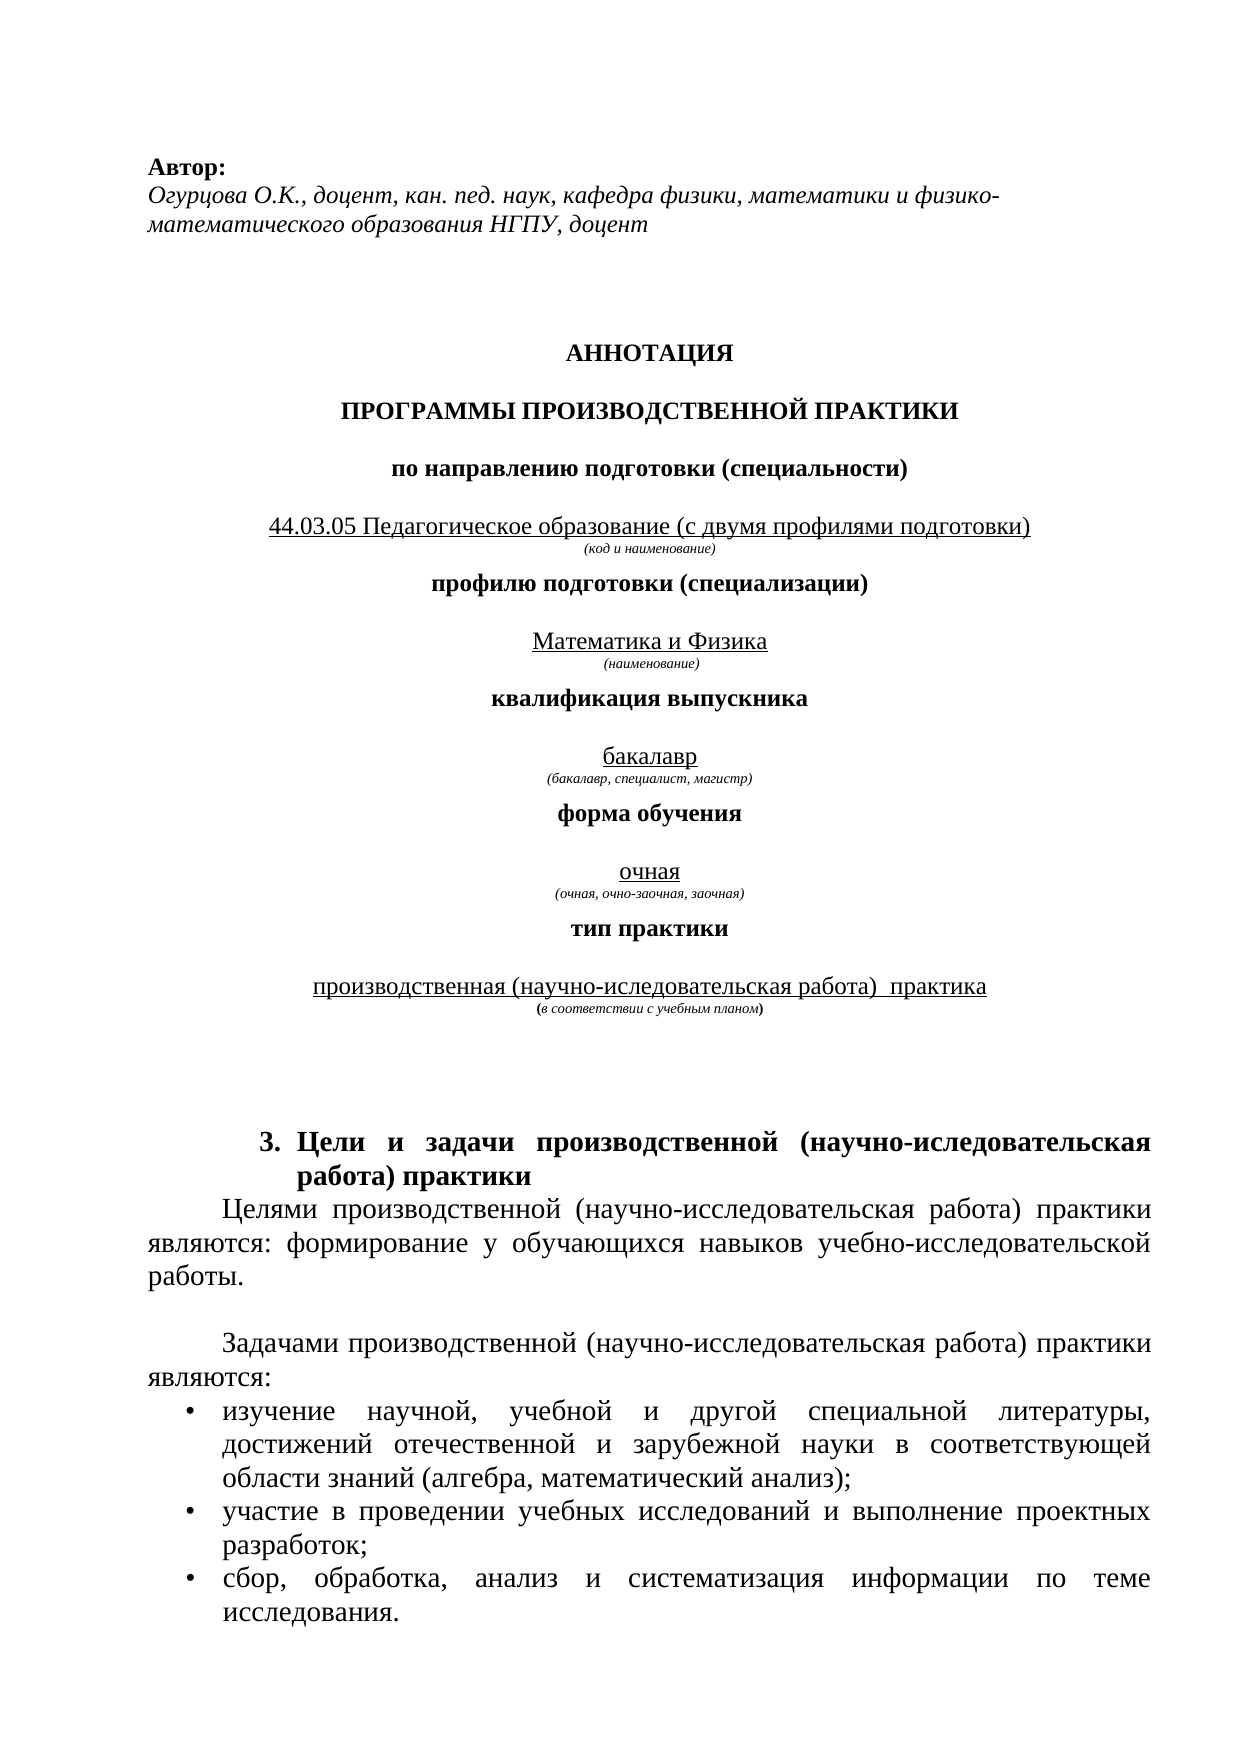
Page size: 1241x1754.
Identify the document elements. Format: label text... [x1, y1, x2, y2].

text квалификация выпускника [148, 683, 1152, 712]
list участие в проведении учебных исследований и выполнение проектных разработок; [185, 1493, 1152, 1560]
text по направлению подготовки (специальности) [148, 453, 1152, 482]
list Цели и задачи производственной (научно-иследовательская работа) практики [259, 1124, 1152, 1191]
text программЫ ПРОИЗВОДСТВЕННОЙ ПРАКТИКИ [148, 396, 1152, 425]
text Огурцова О.К., доцент, кан. пед. наук, кафедра физики, математики и физико-математического образования НГПУ, доцент [148, 180, 1152, 238]
list изучение научной, учебной и другой специальной литературы, достижений отечественной и зарубежной науки в соответствующей области знаний (алгебра, математический анализ); [185, 1393, 1152, 1493]
text форма обучения [148, 798, 1152, 827]
text (очная, очно-заочная, заочная) [148, 885, 1152, 913]
text тип практики [148, 913, 1152, 942]
text (бакалавр, специалист, магистр) [148, 770, 1152, 798]
text Задачами производственной (научно-исследовательская работа) практики являются: [148, 1326, 1152, 1393]
text Автор: [148, 152, 1152, 180]
text (наименование) [148, 655, 1152, 683]
text АННОТАЦИЯ [148, 338, 1152, 367]
text 44.03.05 Педагогическое образование (с двумя профилями подготовки) [148, 511, 1152, 540]
text Целями производственной (научно-исследовательская работа) практики являются: формирование у обучающихся навыков учебно-исследовательской работы. [148, 1191, 1152, 1292]
text очная [148, 856, 1152, 885]
list сбор, обработка, анализ и систематизация информации по теме исследования. [185, 1560, 1152, 1627]
text (код и наименование) [148, 540, 1152, 568]
text производственная (научно-иследовательская работа) практика [148, 971, 1152, 1000]
text бакалавр [148, 741, 1152, 770]
text Математика и Физика [148, 626, 1152, 655]
text (в соответствии с учебным планом) [148, 1000, 1152, 1028]
text профилю подготовки (специализации) [148, 568, 1152, 597]
